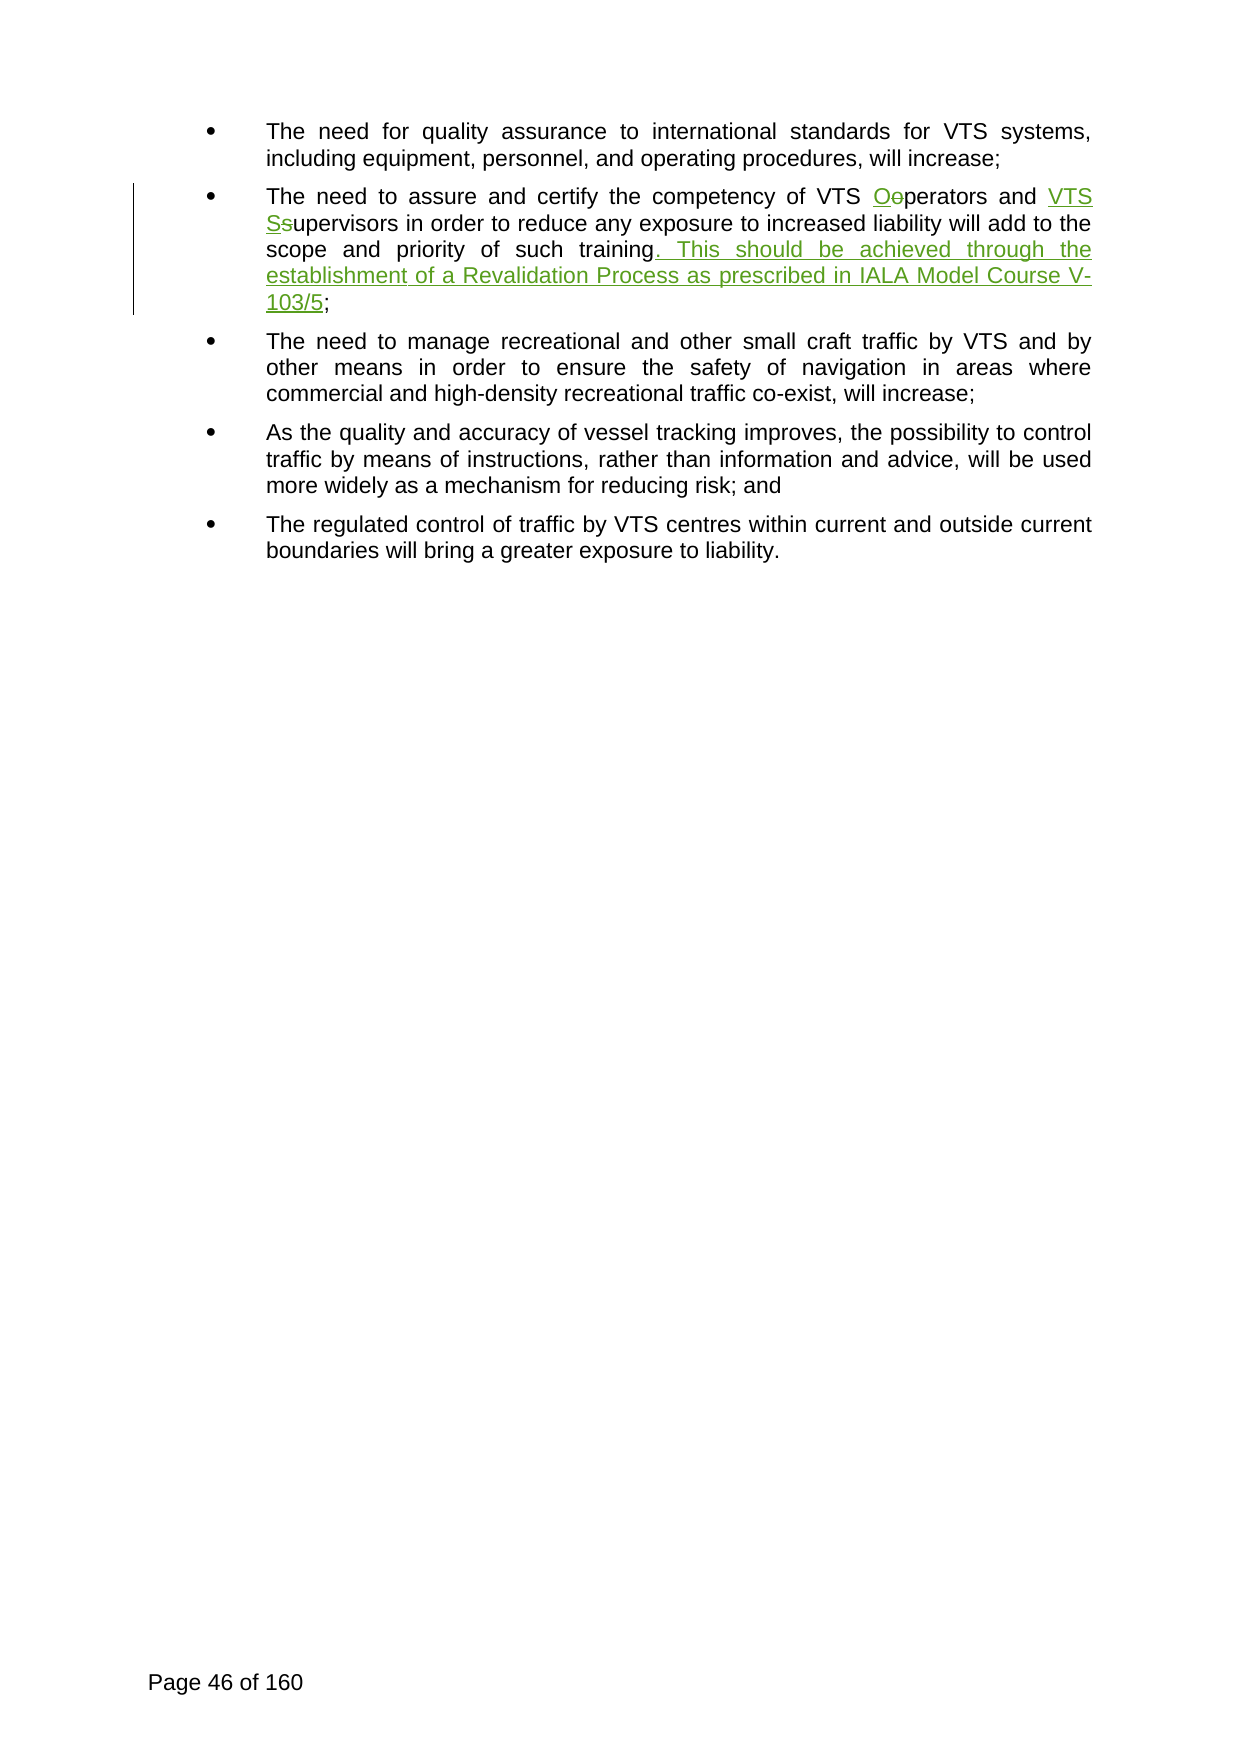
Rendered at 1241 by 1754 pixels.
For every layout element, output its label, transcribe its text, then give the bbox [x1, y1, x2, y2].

text The regulated control of traffic by VTS centres within current and outside current boundaries will bring a greater exposure to liability. [207, 511, 1092, 563]
text The need for quality assurance to international standards for VTS systems, including equipment, personnel, and operating procedures, will increase; [207, 118, 1092, 171]
text The need to assure and certify the competency of VTS perators and upervisors in order to reduce any exposure to increased liability will add to the scope and priority of such training; [207, 183, 1092, 315]
text The need to manage recreational and other small craft traffic by VTS and by other means in order to ensure the safety of navigation in areas where commercial and high-density recreational traffic co-exist, will increase; [207, 328, 1092, 407]
text As the quality and accuracy of vessel tracking improves, the possibility to control traffic by means of instructions, rather than information and advice, will be used more widely as a mechanism for reducing risk; and [207, 419, 1092, 498]
